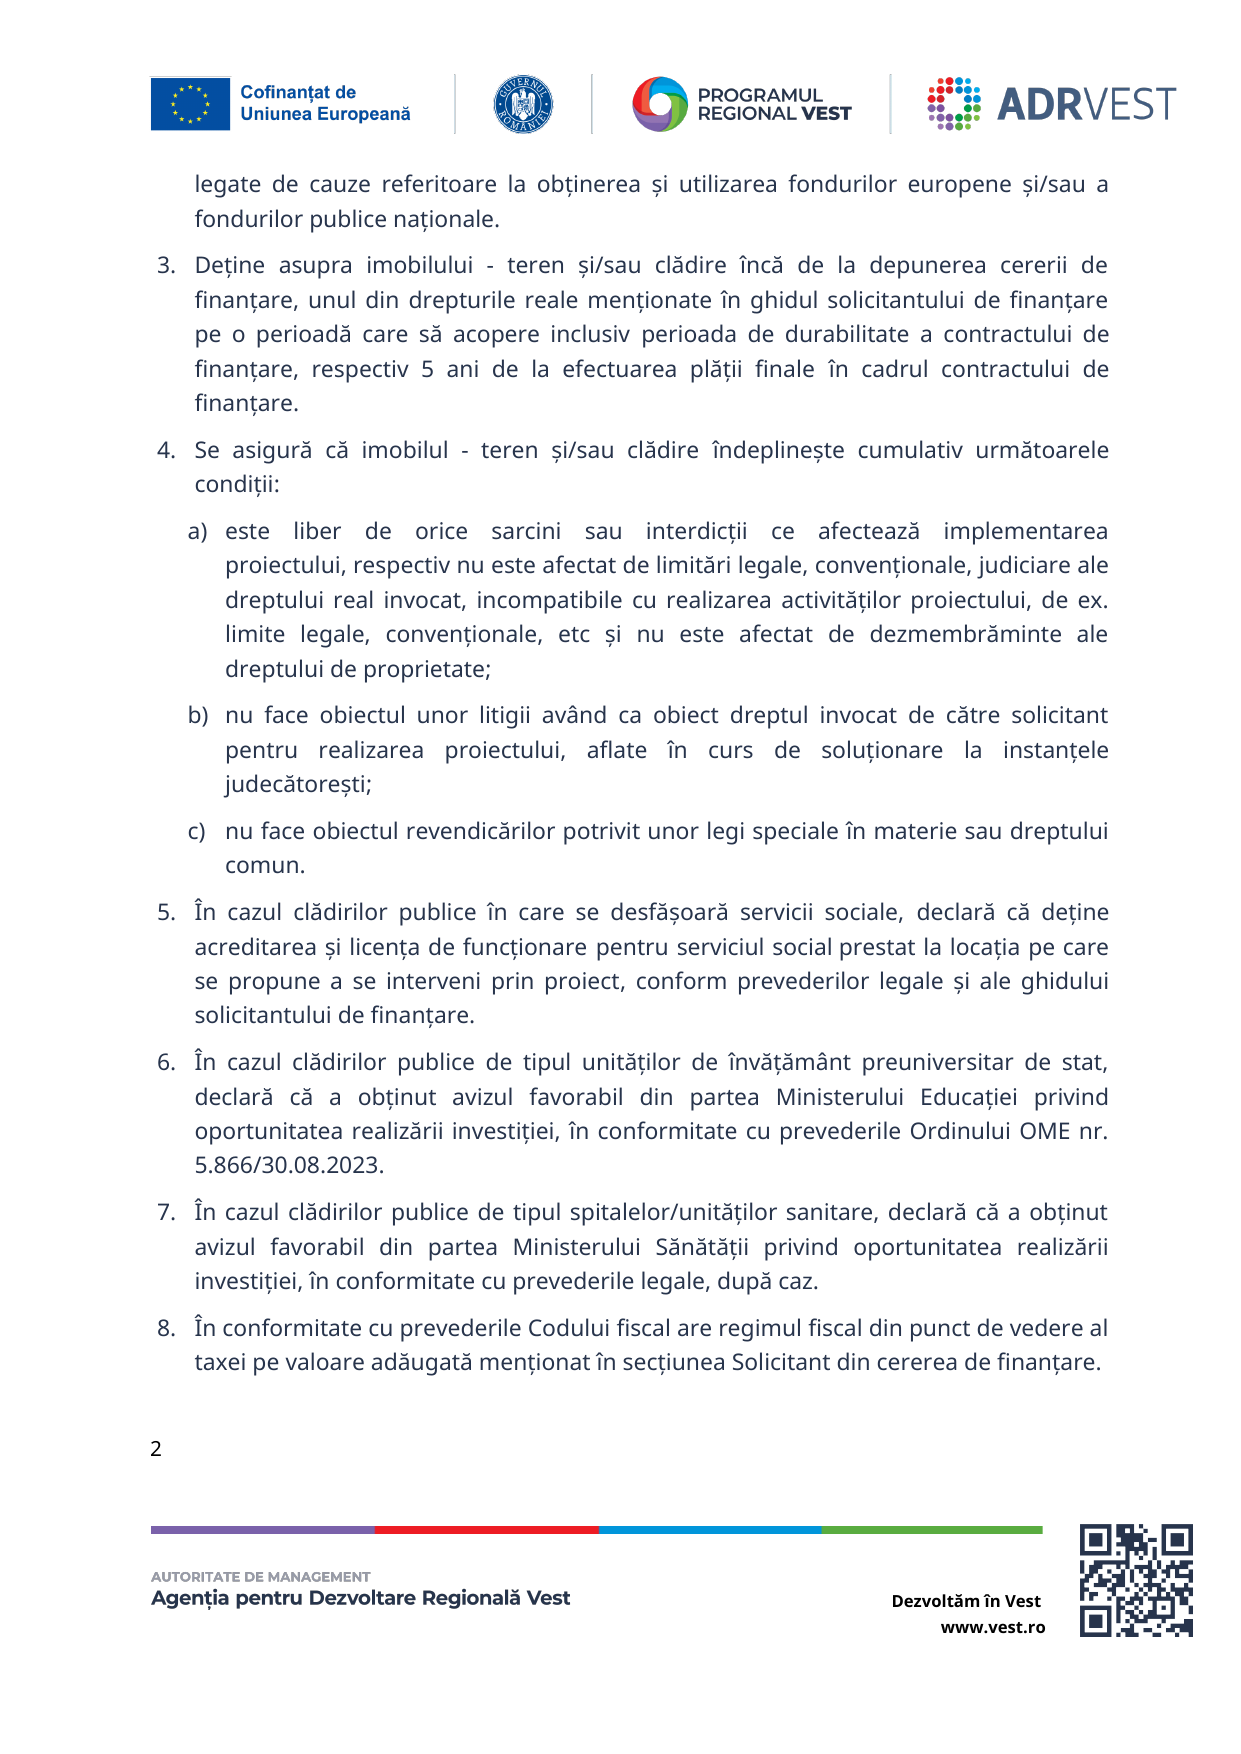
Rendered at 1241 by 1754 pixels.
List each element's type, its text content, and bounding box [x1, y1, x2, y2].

list este liber de orice sarcini sau interdicții ce afectează implementarea proiectului, respectiv nu este afectat de limitări legale, convenționale, judiciare ale dreptului real invocat, incompatibile cu realizarea activităților proiectului, de ex. limite legale, convenționale, etc și nu este afectat de dezmembrăminte ale dreptului de proprietate; [187, 515, 1110, 684]
list nu face obiectul unor litigii având ca obiect dreptul invocat de către solicitant pentru realizarea proiectului, aflate în curs de soluționare la instanțele judecătorești; [187, 699, 1110, 799]
picture [149, 74, 1177, 134]
list Deține asupra imobilului - teren și/sau clădire încă de la depunerea cererii de finanțare, unul din drepturile reale menționate în ghidul solicitantului de finanțare pe o perioadă care să acopere inclusiv perioada de durabilitate a contractului de finanțare, respectiv 5 ani de la efectuarea plății finale în cadrul contractului de finanțare. [157, 249, 1110, 418]
picture [1071, 1515, 1202, 1646]
list În conformitate cu prevederile Codului fiscal are regimul fiscal din punct de vedere al taxei pe valoare adăugată menționat în secțiunea Solicitant din cererea de finanțare. [157, 1312, 1110, 1377]
list nu face obiectul revendicărilor potrivit unor legi speciale în materie sau dreptului comun. [187, 815, 1110, 881]
list În cazul clădirilor publice de tipul unităților de învățământ preuniversitar de stat, declară că a obținut avizul favorabil din partea Ministerului Educației privind oportunitatea realizării investiției, în conformitate cu prevederile Ordinului OME nr. 5.866/30.08.2023. [157, 1046, 1110, 1181]
list În cazul clădirilor publice în care se desfășoară servicii sociale, declară că deține acreditarea și licența de funcționare pentru serviciul social prestat la locația pe care se propune a se interveni prin proiect, conform prevederilor legale și ale ghidului solicitantului de finanțare. [157, 896, 1110, 1031]
list În cazul clădirilor publice de tipul spitalelor/unităților sanitare, declară că a obținut avizul favorabil din partea Ministerului Sănătății privind oportunitatea realizării investiției, în conformitate cu prevederile legale, după caz. [157, 1196, 1110, 1296]
list Se asigură că imobilul - teren și/sau clădire îndeplinește cumulativ următoarele condiții: [157, 434, 1110, 499]
